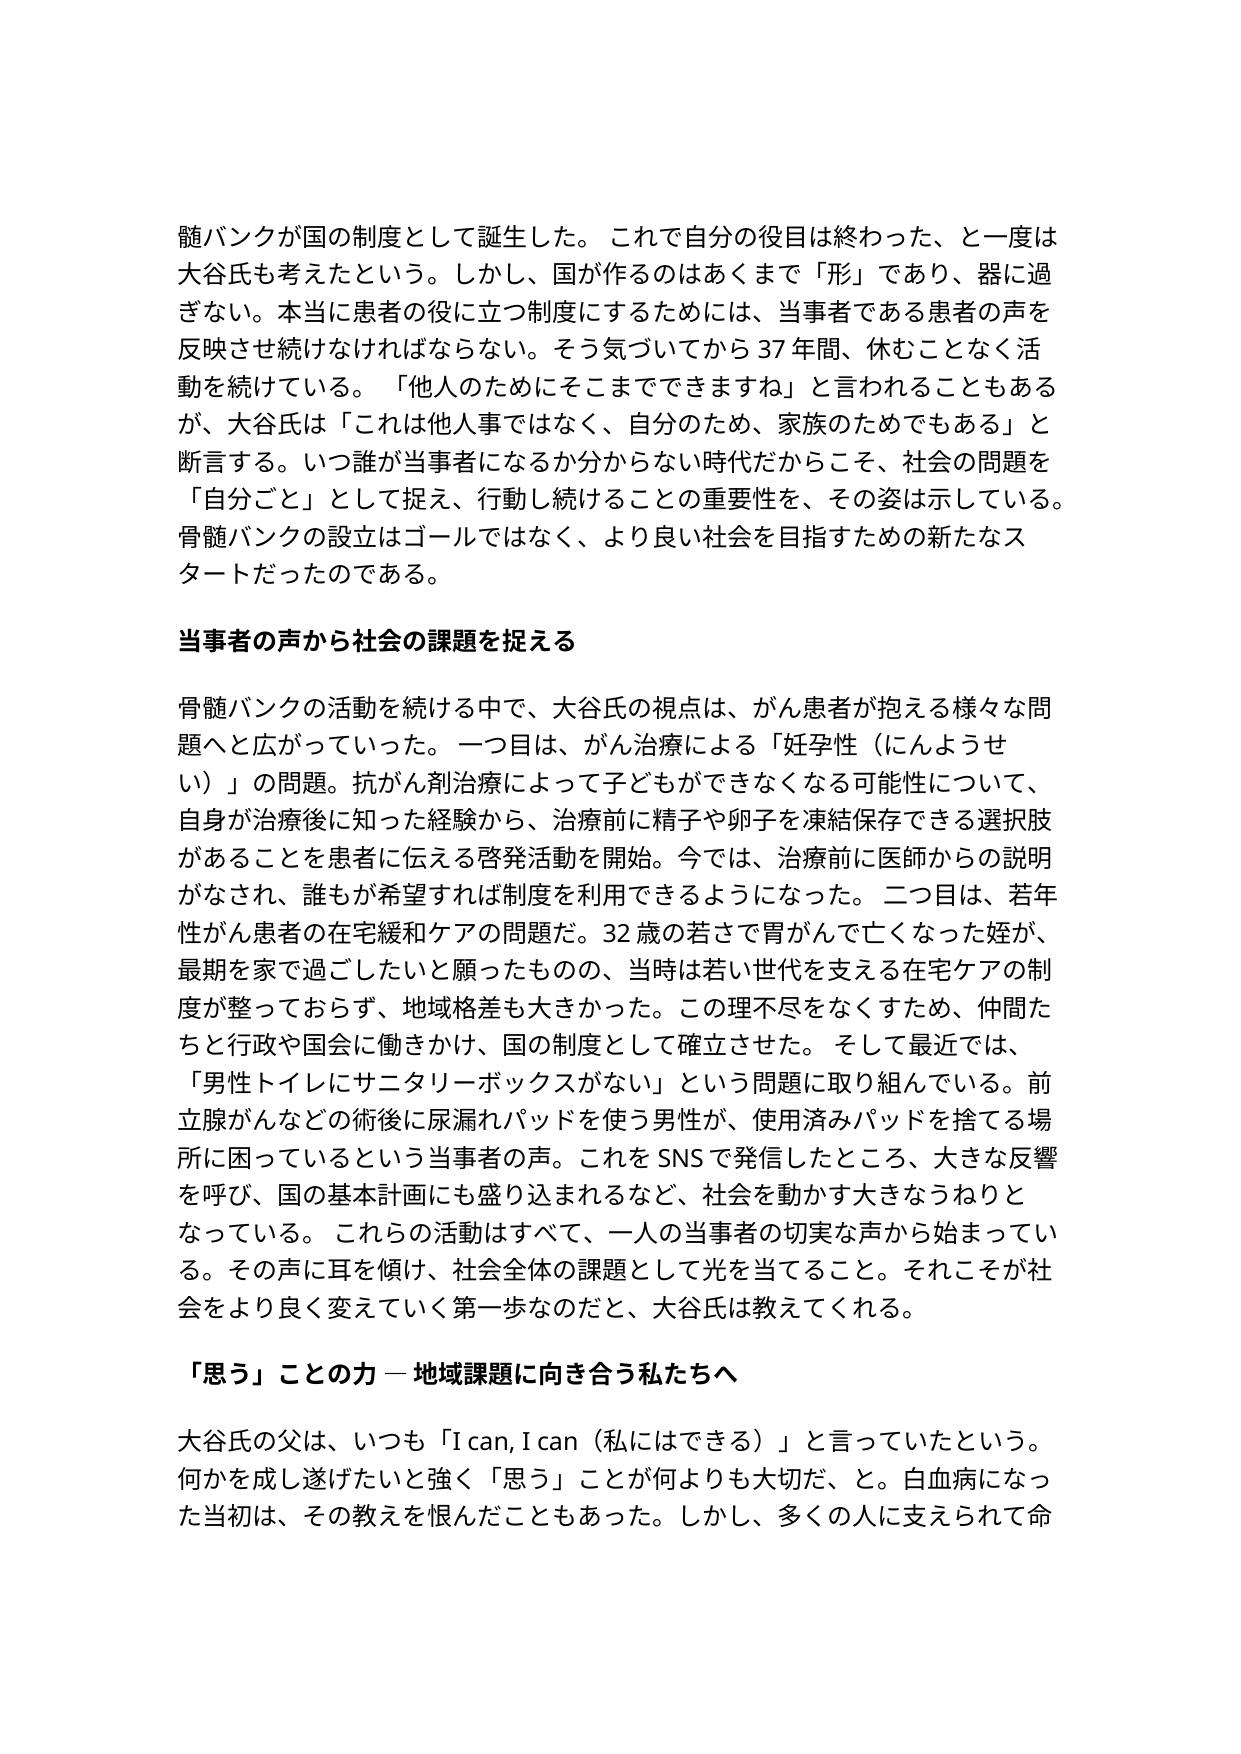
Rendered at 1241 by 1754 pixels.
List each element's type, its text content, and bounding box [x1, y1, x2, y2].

text 骨髄バンクの活動を続ける中で、大谷氏の視点は、がん患者が抱える様々な問題へと広がっていった。 一つ目は、がん治療による「妊孕性（にんようせい）」の問題。抗がん剤治療によって子どもができなくなる可能性について、自身が治療後に知った経験から、治療前に精子や卵子を凍結保存できる選択肢があることを患者に伝える啓発活動を開始。今では、治療前に医師からの説明がなされ、誰もが希望すれば制度を利用できるようになった。 二つ目は、若年性がん患者の在宅緩和ケアの問題だ。32歳の若さで胃がんで亡くなった姪が、最期を家で過ごしたいと願ったものの、当時は若い世代を支える在宅ケアの制度が整っておらず、地域格差も大きかった。この理不尽をなくすため、仲間たちと行政や国会に働きかけ、国の制度として確立させた。 そして最近では、「男性トイレにサニタリーボックスがない」という問題に取り組んでいる。前立腺がんなどの術後に尿漏れパッドを使う男性が、使用済みパッドを捨てる場所に困っているという当事者の声。これをSNSで発信したところ、大きな反響を呼び、国の基本計画にも盛り込まれるなど、社会を動かす大きなうねりとなっている。 これらの活動はすべて、一人の当事者の切実な声から始まっている。その声に耳を傾け、社会全体の課題として光を当てること。それこそが社会をより良く変えていく第一歩なのだと、大谷氏は教えてくれる。 [177, 688, 1063, 1325]
text 当事者の声から社会の課題を捉える [177, 621, 1063, 658]
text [177, 217, 1063, 592]
text 「思う」ことの力 ― 地域課題に向き合う私たちへ [177, 1354, 1063, 1392]
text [177, 1421, 1063, 1533]
